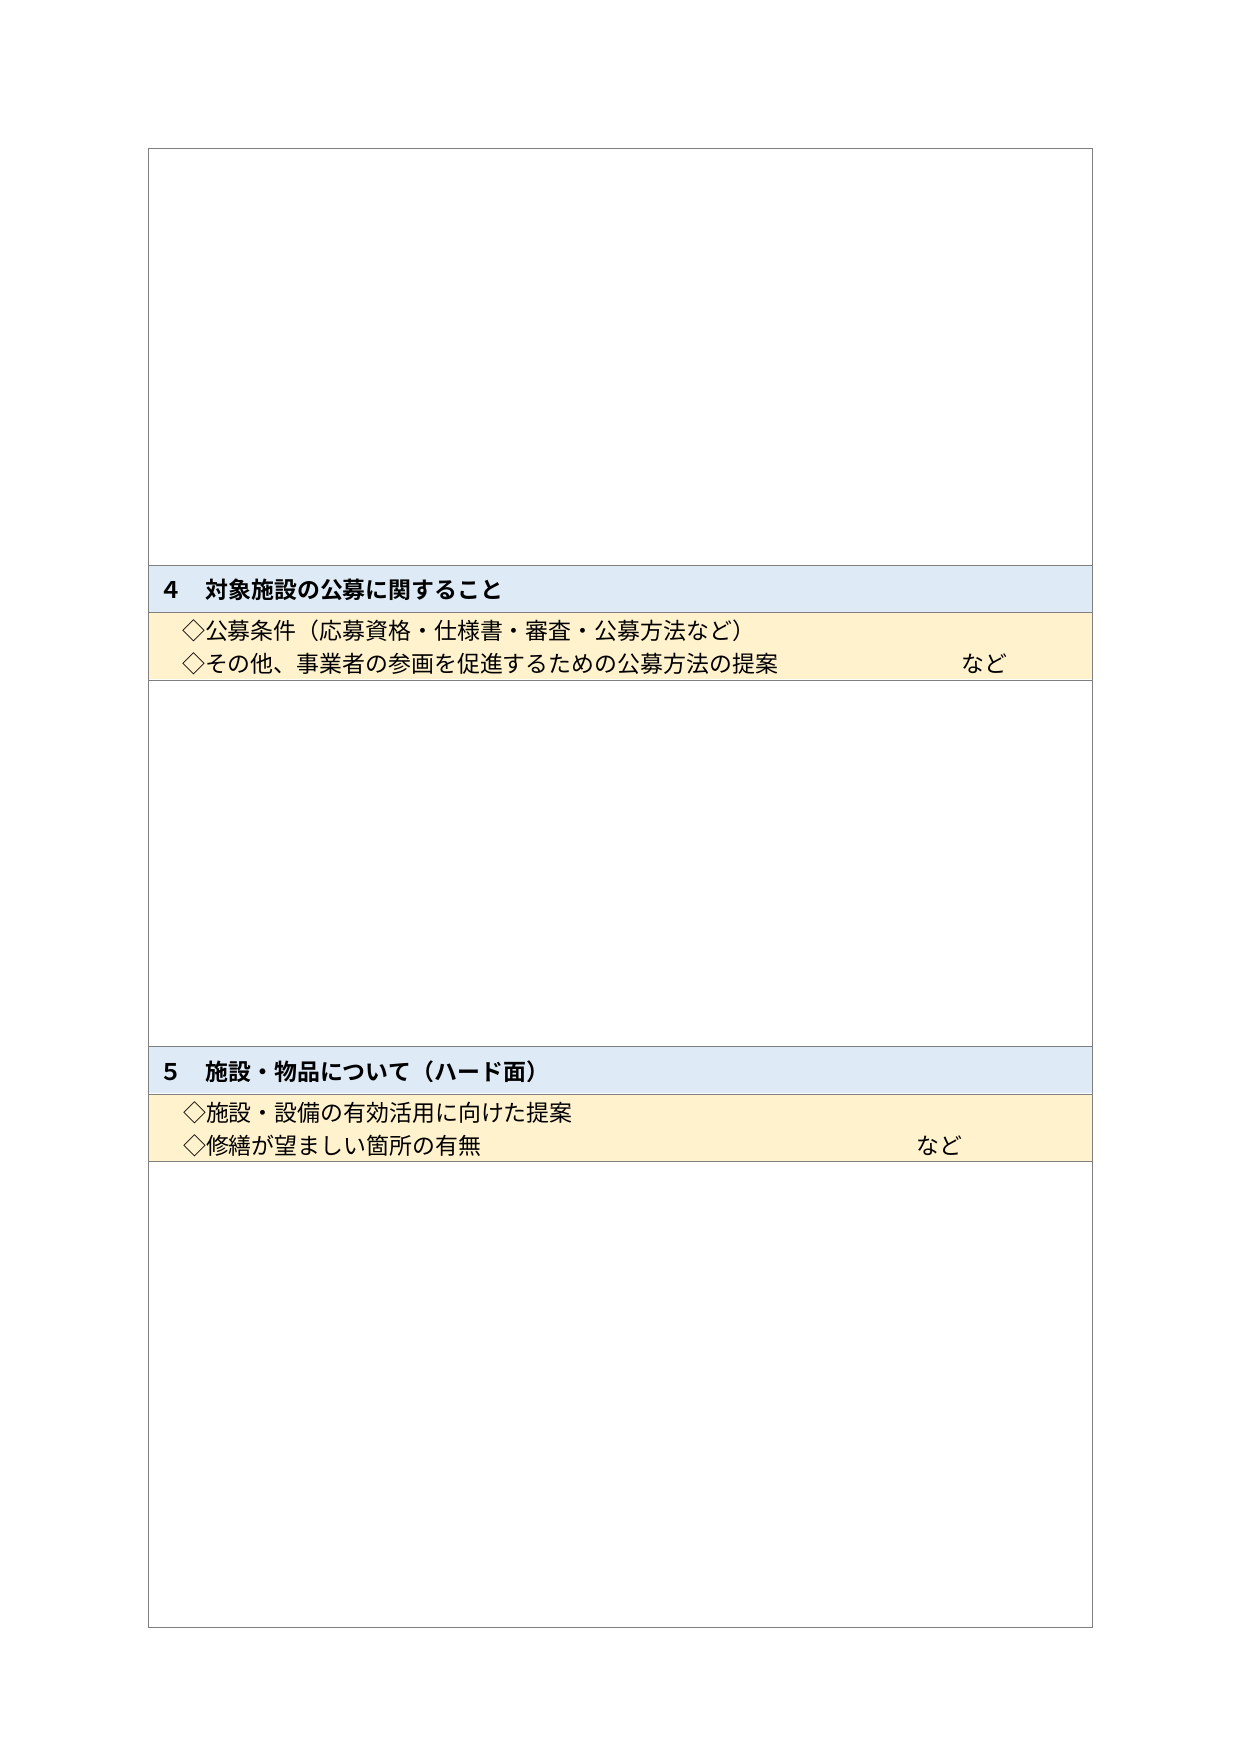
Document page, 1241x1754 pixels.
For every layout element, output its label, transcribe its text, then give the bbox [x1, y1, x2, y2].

table_cell ◇公募条件（応募資格・仕様書・審査・公募方法など） ◇その他、事業者の参画を促進するための公募方法の提案 など [149, 613, 1092, 679]
table_cell [149, 149, 1092, 565]
table_cell [149, 681, 1092, 1046]
table_cell [149, 1162, 1092, 1627]
table_cell ◇施設・設備の有効活用に向けた提案 ◇修繕が望ましい箇所の有無 など [149, 1095, 1092, 1161]
table_cell ５ 施設・物品について（ハード面） [149, 1047, 1092, 1093]
table_cell ４ 対象施設の公募に関すること [149, 566, 1092, 612]
